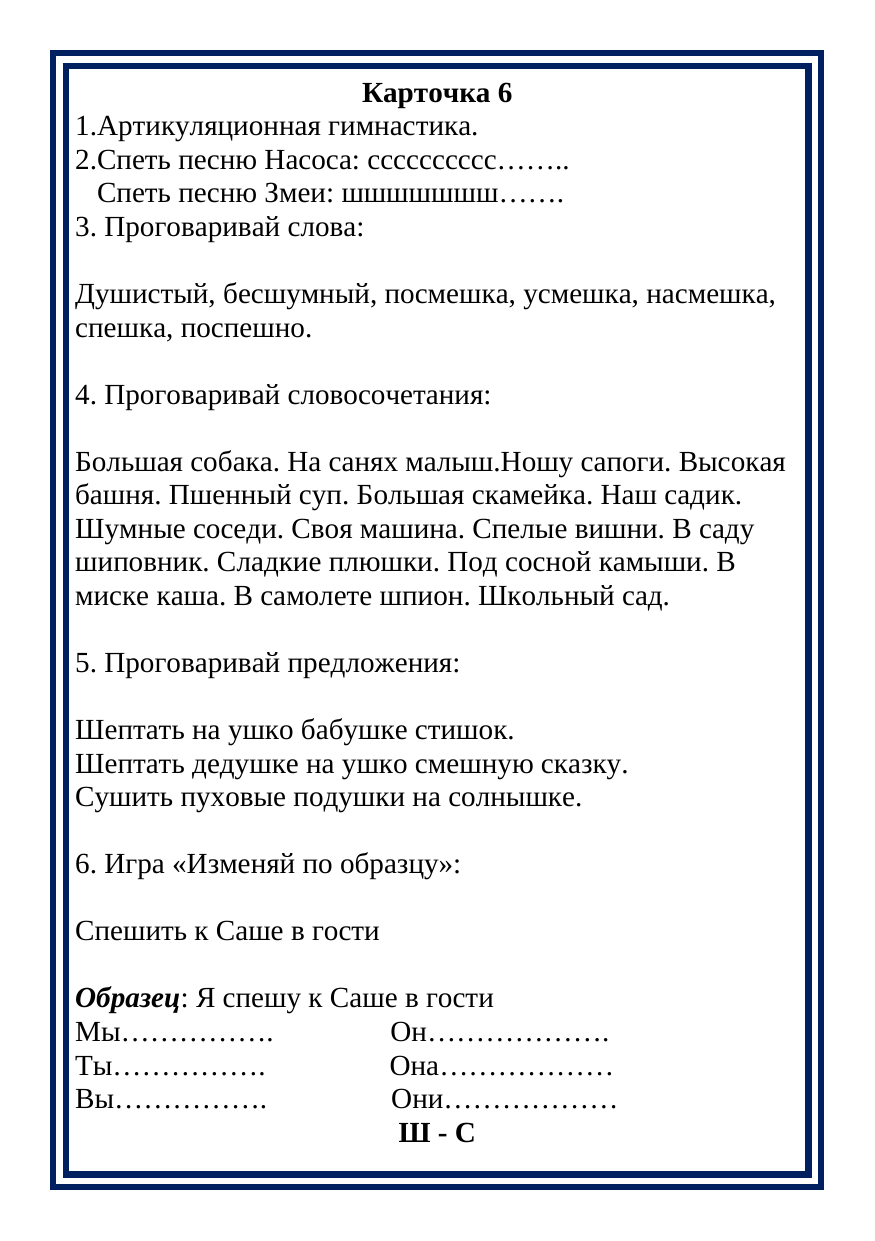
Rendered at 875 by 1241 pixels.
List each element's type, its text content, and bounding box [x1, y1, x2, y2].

text Карточка 6 [75, 75, 799, 108]
text Большая собака. На санях малыш.Ношу сапоги. Высокая башня. Пшенный суп. Большая скамейка. Наш садик. Шумные соседи. Своя машина. Спелые вишни. В саду шиповник. Сладкие плюшки. Под сосной камыши. В миске каша. В самолете шпион. Школьный сад. [75, 444, 799, 612]
text Образец: Я спешу к Саше в гости [75, 981, 799, 1014]
text Шептать дедушке на ушко смешную сказку. [75, 746, 799, 779]
text Душистый, бесшумный, посмешка, усмешка, насмешка, спешка, поспешно. [75, 276, 799, 343]
text Сушить пуховые подушки на солнышке. [75, 779, 799, 813]
text Шептать на ушко бабушке стишок. [75, 712, 799, 746]
text Ты……………. Она……………… [75, 1048, 799, 1081]
text 2.Спеть песню Насоса: сссссссссс…….. [75, 142, 799, 176]
text 3. Проговаривай слова: [75, 209, 799, 243]
text 6. Игра «Изменяй по образцу»: [75, 846, 799, 880]
text Спеть песню Змеи: шшшшшшш……. [75, 176, 799, 209]
text Ш - С [75, 1115, 799, 1148]
text Вы……………. Они……………… [75, 1081, 799, 1115]
text 1.Артикуляционная гимнастика. [75, 108, 799, 142]
text 5. Проговаривай предложения: [75, 645, 799, 679]
text Спешить к Саше в гости [75, 913, 799, 947]
text 4. Проговаривай словосочетания: [75, 377, 799, 410]
text Мы……………. Он………………. [75, 1014, 799, 1048]
